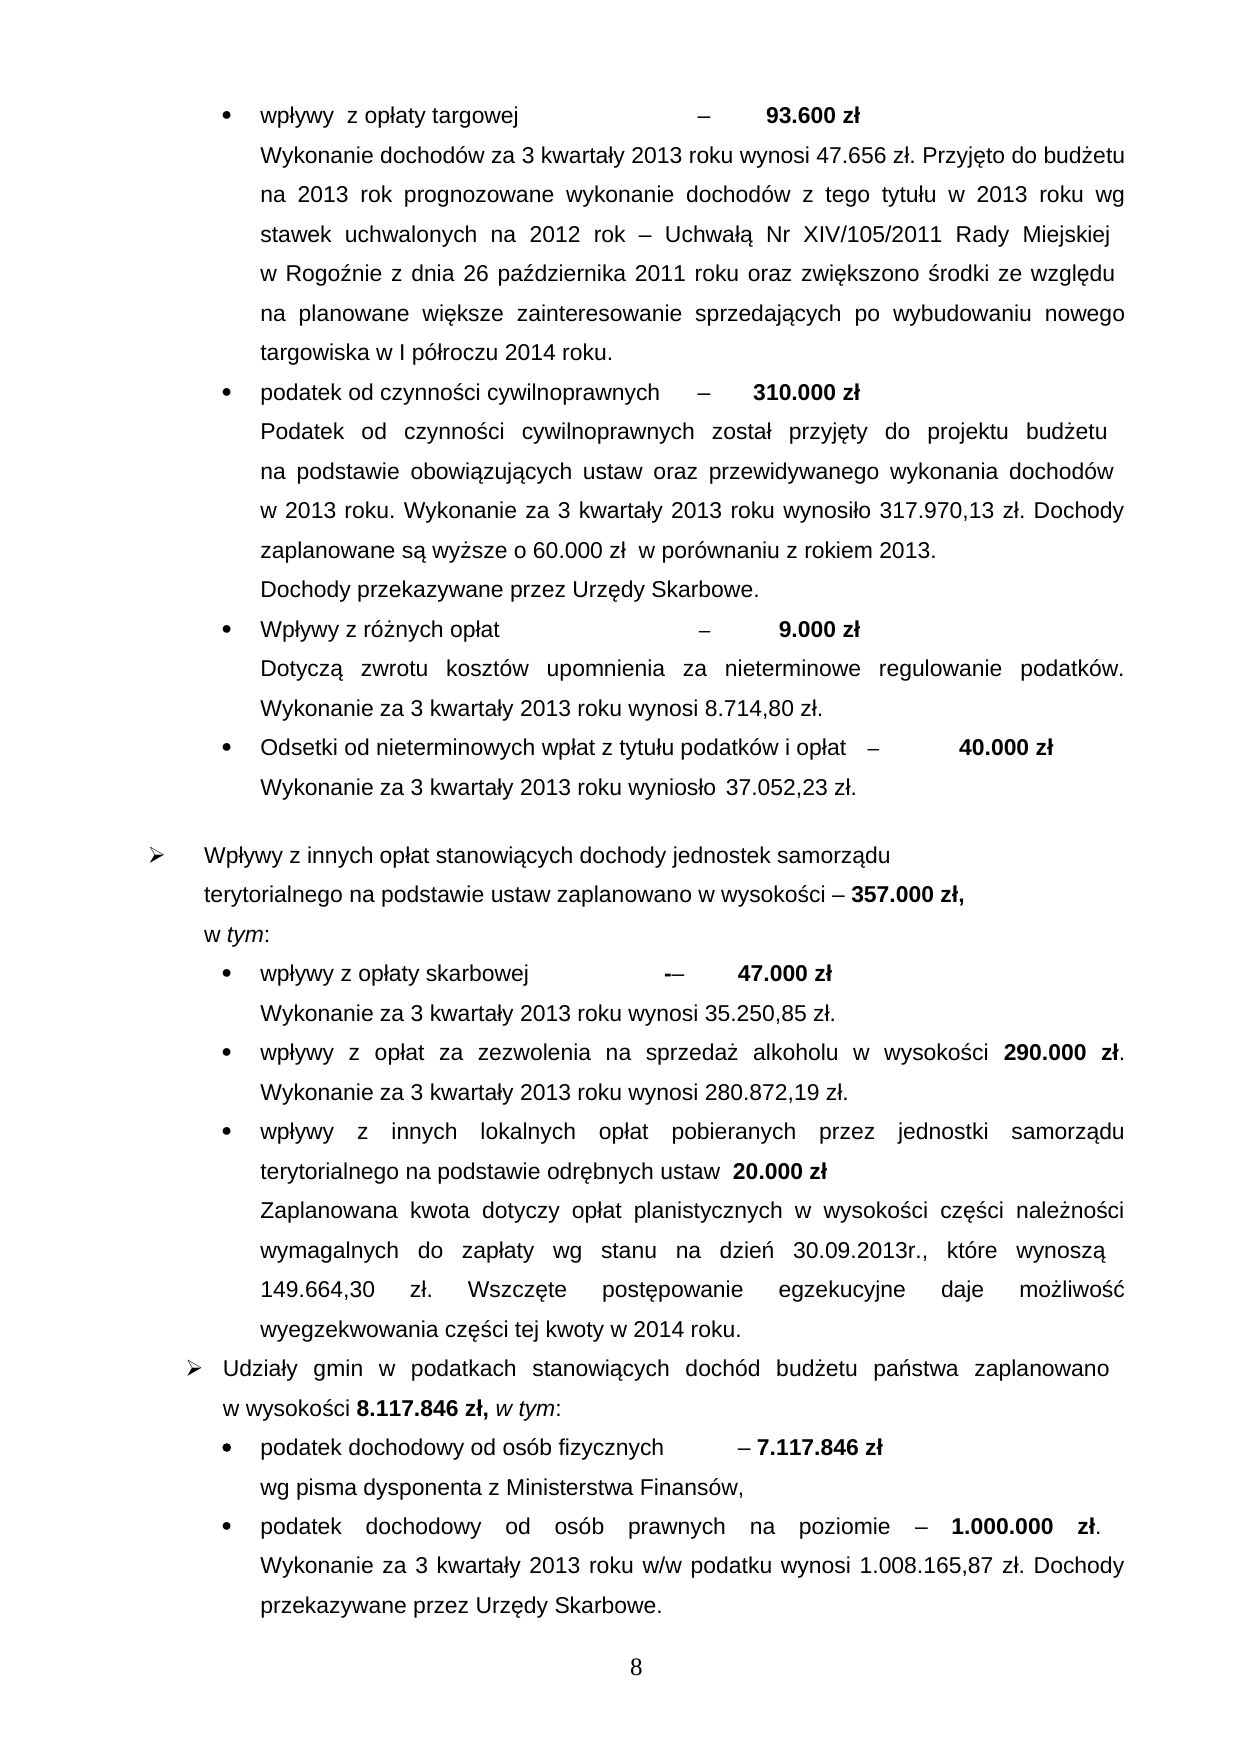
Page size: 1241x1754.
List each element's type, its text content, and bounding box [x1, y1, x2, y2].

text w tym: [204, 921, 1125, 947]
list Udziały gmin w podatkach stanowiących dochód budżetu państwa zaplanowano w wysokości 8.117.846 zł, w tym: [185, 1355, 1125, 1421]
list wpływy z opłaty targowej – 93.600 zł [223, 102, 1125, 129]
text Podatek od czynności cywilnoprawnych został przyjęty do projektu budżetu na podstawie obowiązujących ustaw oraz przewidywanego wykonania dochodów w 2013 roku. Wykonanie za 3 kwartały 2013 roku wynosiło 317.970,13 zł. Dochody zaplanowane są wyższe o 60.000 zł w porównaniu z rokiem 2013. [260, 418, 1125, 563]
text Wykonanie za 3 kwartały 2013 roku wyniosło 37.052,23 zł. [260, 774, 1125, 800]
text terytorialnego na podstawie ustaw zaplanowano w wysokości – 357.000 zł, [148, 881, 1125, 908]
list Odsetki od nieterminowych wpłat z tytułu podatków i opłat – 40.000 zł [223, 734, 1125, 761]
list wpływy z innych lokalnych opłat pobieranych przez jednostki samorządu terytorialnego na podstawie odrębnych ustaw 20.000 zł [223, 1118, 1125, 1184]
text Zaplanowana kwota dotyczy opłat planistycznych w wysokości części należności wymagalnych do zapłaty wg stanu na dzień 30.09.2013r., które wynoszą 149.664,30 zł. Wszczęte postępowanie egzekucyjne daje możliwość wyegzekwowania części tej kwoty w 2014 roku. [260, 1197, 1125, 1342]
text Dochody przekazywane przez Urzędy Skarbowe. [260, 576, 1125, 603]
list Wpływy z różnych opłat – 9.000 zł [223, 616, 1125, 642]
text wg pisma dysponenta z Ministerstwa Finansów, [260, 1473, 1125, 1500]
text Dotyczą zwrotu kosztów upomnienia za nieterminowe regulowanie podatków. Wykonanie za 3 kwartały 2013 roku wynosi 8.714,80 zł. [260, 655, 1125, 721]
list podatek od czynności cywilnoprawnych – 310.000 zł [223, 379, 1125, 405]
list podatek dochodowy od osób fizycznych – 7.117.846 zł [223, 1434, 1125, 1460]
list wpływy z opłat za zezwolenia na sprzedaż alkoholu w wysokości 290.000 zł. Wykonanie za 3 kwartały 2013 roku wynosi 280.872,19 zł. [223, 1039, 1125, 1105]
list Wpływy z innych opłat stanowiących dochody jednostek samorządu [148, 842, 1125, 868]
list wpływy z opłaty skarbowej -– 47.000 zł [223, 960, 1125, 987]
text Wykonanie za 3 kwartały 2013 roku wynosi 35.250,85 zł. [260, 1000, 1125, 1026]
text Wykonanie dochodów za 3 kwartały 2013 roku wynosi 47.656 zł. Przyjęto do budżetu na 2013 rok prognozowane wykonanie dochodów z tego tytułu w 2013 roku wg stawek uchwalonych na 2012 rok – Uchwałą Nr XIV/105/2011 Rady Miejskiej w Rogoźnie z dnia 26 października 2011 roku oraz zwiększono środki ze względu na planowane większe zainteresowanie sprzedających po wybudowaniu nowego targowiska w I półroczu 2014 roku. [260, 142, 1125, 366]
list podatek dochodowy od osób prawnych na poziomie – 1.000.000 zł. Wykonanie za 3 kwartały 2013 roku w/w podatku wynosi 1.008.165,87 zł. Dochody przekazywane przez Urzędy Skarbowe. [223, 1513, 1125, 1618]
